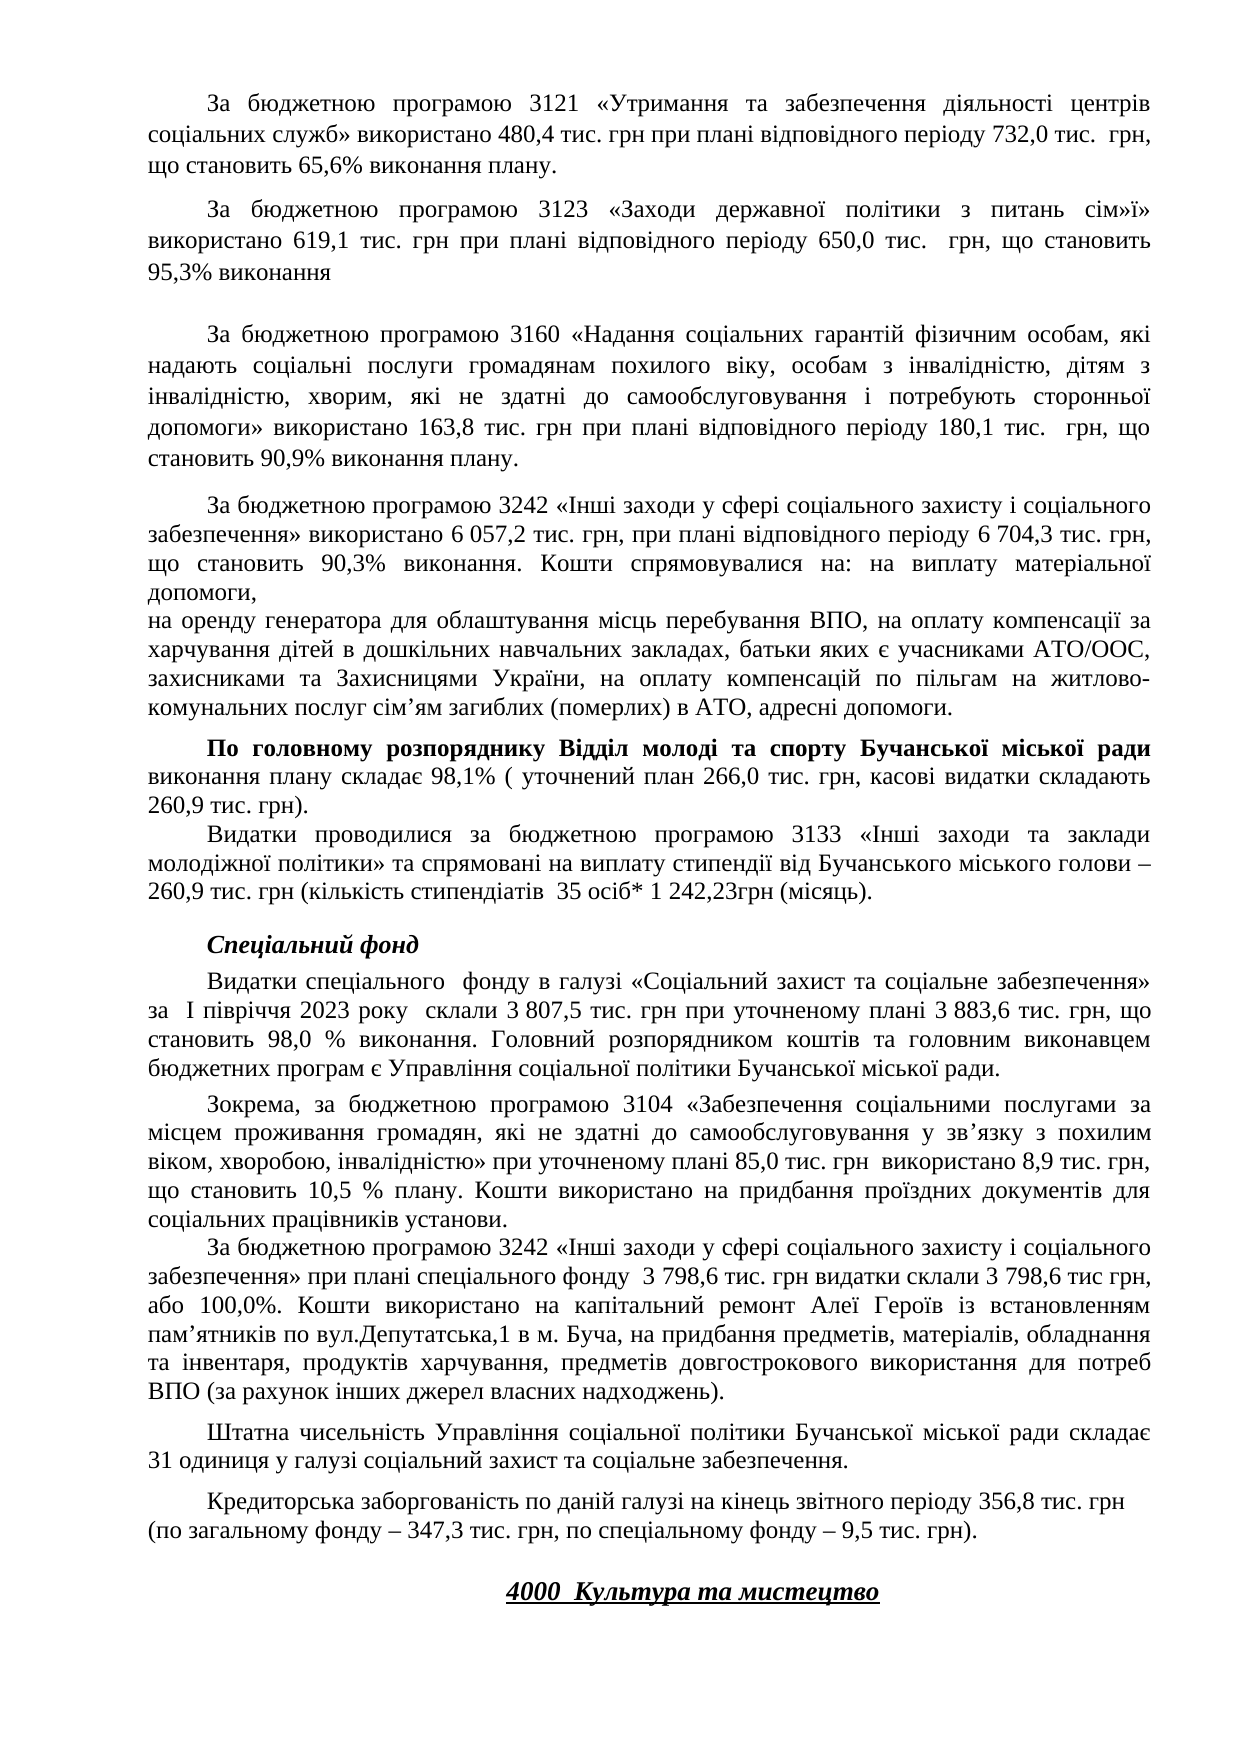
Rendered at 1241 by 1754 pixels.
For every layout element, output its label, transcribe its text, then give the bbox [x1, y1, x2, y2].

text За бюджетною програмою 3242 «Інші заходи у сфері соціального захисту і соціального забезпечення» використано 6 057,2 тис. грн, при плані відповідного періоду 6 704,3 тис. грн, що становить 90,3% виконання. Кошти спрямовувалися на: на виплату матеріальної допомоги, [148, 491, 1152, 606]
text Спеціальний фонд [148, 929, 1152, 959]
list За бюджетною програмою 3160 «Надання соціальних гарантій фізичним особам, які надають соціальні послуги громадянам похилого віку, особам з інвалідністю, дітям з інвалідністю, хворим, які не здатні до самообслуговування і потребують сторонньої допомоги» використано 163,8 тис. грн при плані відповідного періоду 180,1 тис. грн, що становить 90,9% виконання плану. [148, 319, 1152, 472]
text Штатна чисельність Управління соціальної політики Бучанської міської ради складає 31 одиниця у галузі соціальний захист та соціальне забезпечення. [148, 1417, 1152, 1474]
text Кредиторська заборгованість по даній галузі на кінець звітного періоду 356,8 тис. грн [148, 1486, 1152, 1515]
text на оренду генератора для облаштування місць перебування ВПО, на оплату компенсації за харчування дітей в дошкільних навчальних закладах, батьки яких є учасниками АТО/ООС, захисниками та Захисницями України, на оплату компенсацій по пільгам на житлово-комунальних послуг сім’ям загиблих (померлих) в АТО, адресні допомоги. [148, 606, 1152, 721]
text За бюджетною програмою 3242 «Інші заходи у сфері соціального захисту і соціального забезпечення» при плані спеціального фонду 3 798,6 тис. грн видатки склали 3 798,6 тис грн, або 100,0%. Кошти використано на капітальний ремонт Алеї Героїв із встановленням пам’ятників по вул.Депутатська,1 в м. Буча, на придбання предметів, матеріалів, обладнання та інвентаря, продуктів харчування, предметів довгострокового використання для потреб ВПО (за рахунок інших джерел власних надходжень). [148, 1232, 1152, 1405]
text 4000 Культура та мистецтво [148, 1575, 1152, 1606]
list За бюджетною програмою 3123 «Заходи державної політики з питань сім»ї» використано 619,1 тис. грн при плані відповідного періоду 650,0 тис. грн, що становить 95,3% виконання [148, 194, 1152, 285]
text По головному розпоряднику Відділ молоді та спорту Бучанської міської ради виконання плану складає 98,1% ( уточнений план 266,0 тис. грн, касові видатки складають 260,9 тис. грн). [148, 733, 1152, 819]
text Видатки спеціального фонду в галузі «Соціальний захист та соціальне забезпечення» за I півріччя 2023 року склали 3 807,5 тис. грн при уточненому плані 3 883,6 тис. грн, що становить 98,0 % виконання. Головний розпорядником коштів та головним виконавцем бюджетних програм є Управління соціальної політики Бучанської міської ради. [148, 966, 1152, 1081]
text Зокрема, за бюджетною програмою 3104 «Забезпечення соціальними послугами за місцем проживання громадян, які не здатні до самообслуговування у зв’язку з похилим віком, хворобою, інвалідністю» при уточненому плані 85,0 тис. грн використано 8,9 тис. грн, що становить 10,5 % плану. Кошти використано на придбання проїздних документів для соціальних працівників установи. [148, 1089, 1152, 1232]
list За бюджетною програмою 3121 «Утримання та забезпечення діяльності центрів соціальних служб» використано 480,4 тис. грн при плані відповідного періоду 732,0 тис. грн, що становить 65,6% виконання плану. [148, 88, 1152, 179]
text (по загальному фонду – 347,3 тис. грн, по спеціальному фонду – 9,5 тис. грн). [148, 1515, 1152, 1544]
text Видатки проводилися за бюджетною програмою 3133 «Інші заходи та заклади молодіжної політики» та спрямовані на виплату стипендії від Бучанського міського голови – 260,9 тис. грн (кількість стипендіатів 35 осіб* 1 242,23грн (місяць). [148, 819, 1152, 905]
